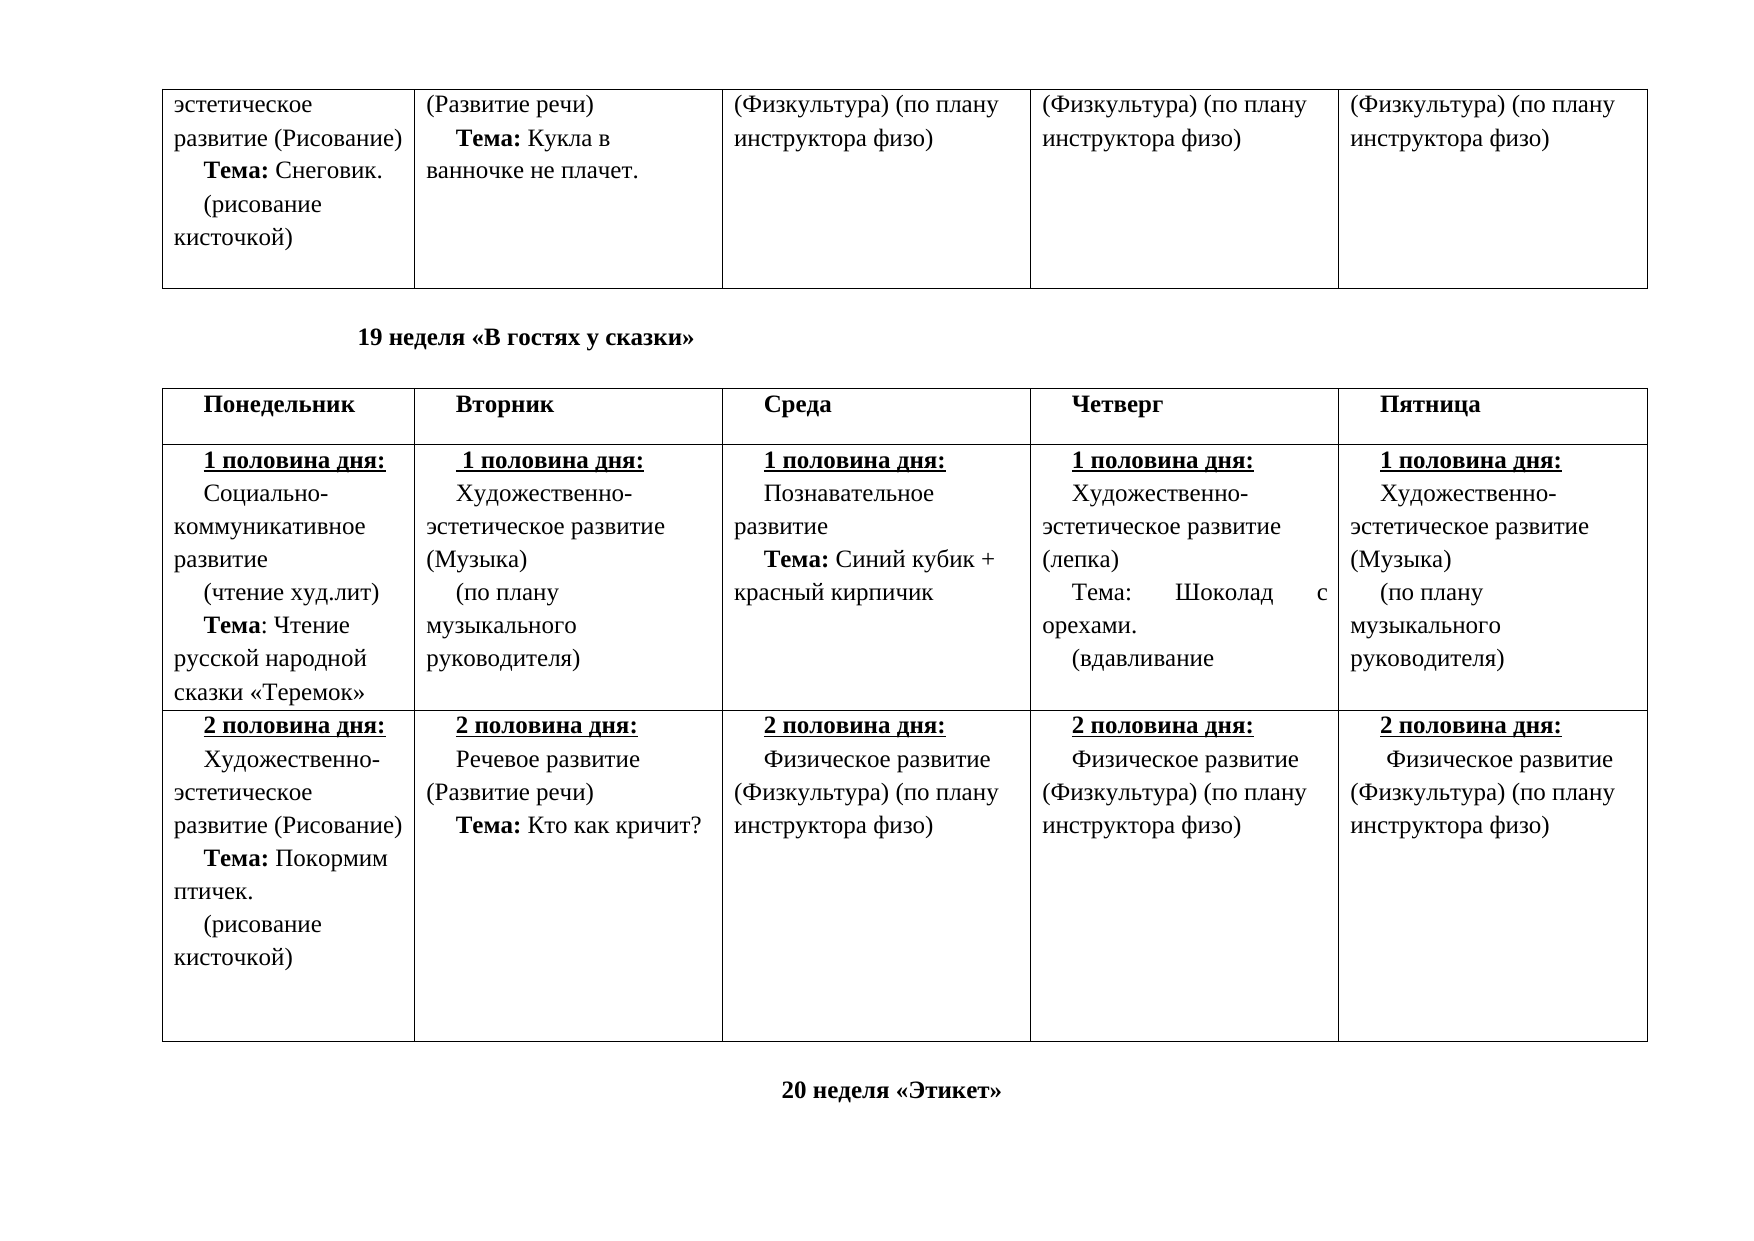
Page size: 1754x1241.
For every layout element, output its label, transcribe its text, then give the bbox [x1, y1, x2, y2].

table_cell 2 половина дня: Физическое развитие (Физкультура) (по плану инструктора физо) [1339, 711, 1647, 1041]
table_cell 2 половина дня: Физическое развитие (Физкультура) (по плану инструктора физо) [723, 711, 1030, 1041]
table_header Среда [723, 389, 1030, 444]
table_cell 1 половина дня: Художественно-эстетическое развитие (лепка) Тема: Шоколад с орехами. (вдавливание [1031, 445, 1338, 709]
table_cell 2 половина дня: Художественно-эстетическое развитие (Рисование) Тема: Покормим птичек. (рисование кисточкой) [163, 711, 414, 1041]
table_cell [1031, 90, 1338, 288]
table_header Четверг [1031, 389, 1338, 444]
table_cell 1 половина дня: Познавательное развитие Тема: Синий кубик + красный кирпичик [723, 445, 1030, 709]
table_cell 1 половина дня: Художественно-эстетическое развитие (Музыка) (по плану музыкального руководителя) [1339, 445, 1647, 709]
table_header Вторник [415, 389, 722, 444]
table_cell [1339, 90, 1647, 288]
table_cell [723, 90, 1030, 288]
table_cell 1 половина дня: Художественно-эстетическое развитие (Музыка) (по плану музыкального руководителя) [415, 445, 722, 709]
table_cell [163, 90, 414, 288]
table_header Пятница [1339, 389, 1647, 444]
table_cell 1 половина дня: Социально-коммуникативное развитие (чтение худ.лит) Тема: Чтение русской народной сказки «Теремок» [163, 445, 414, 709]
table_cell 2 половина дня: Речевое развитие (Развитие речи) Тема: Кто как кричит? [415, 711, 722, 1041]
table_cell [415, 90, 722, 288]
table_cell 2 половина дня: Физическое развитие (Физкультура) (по плану инструктора физо) [1031, 711, 1338, 1041]
table_header Понедельник [163, 389, 414, 444]
text 19 неделя «В гостях у сказки» [118, 322, 1636, 351]
text 20 неделя «Этикет» [118, 1075, 1636, 1104]
